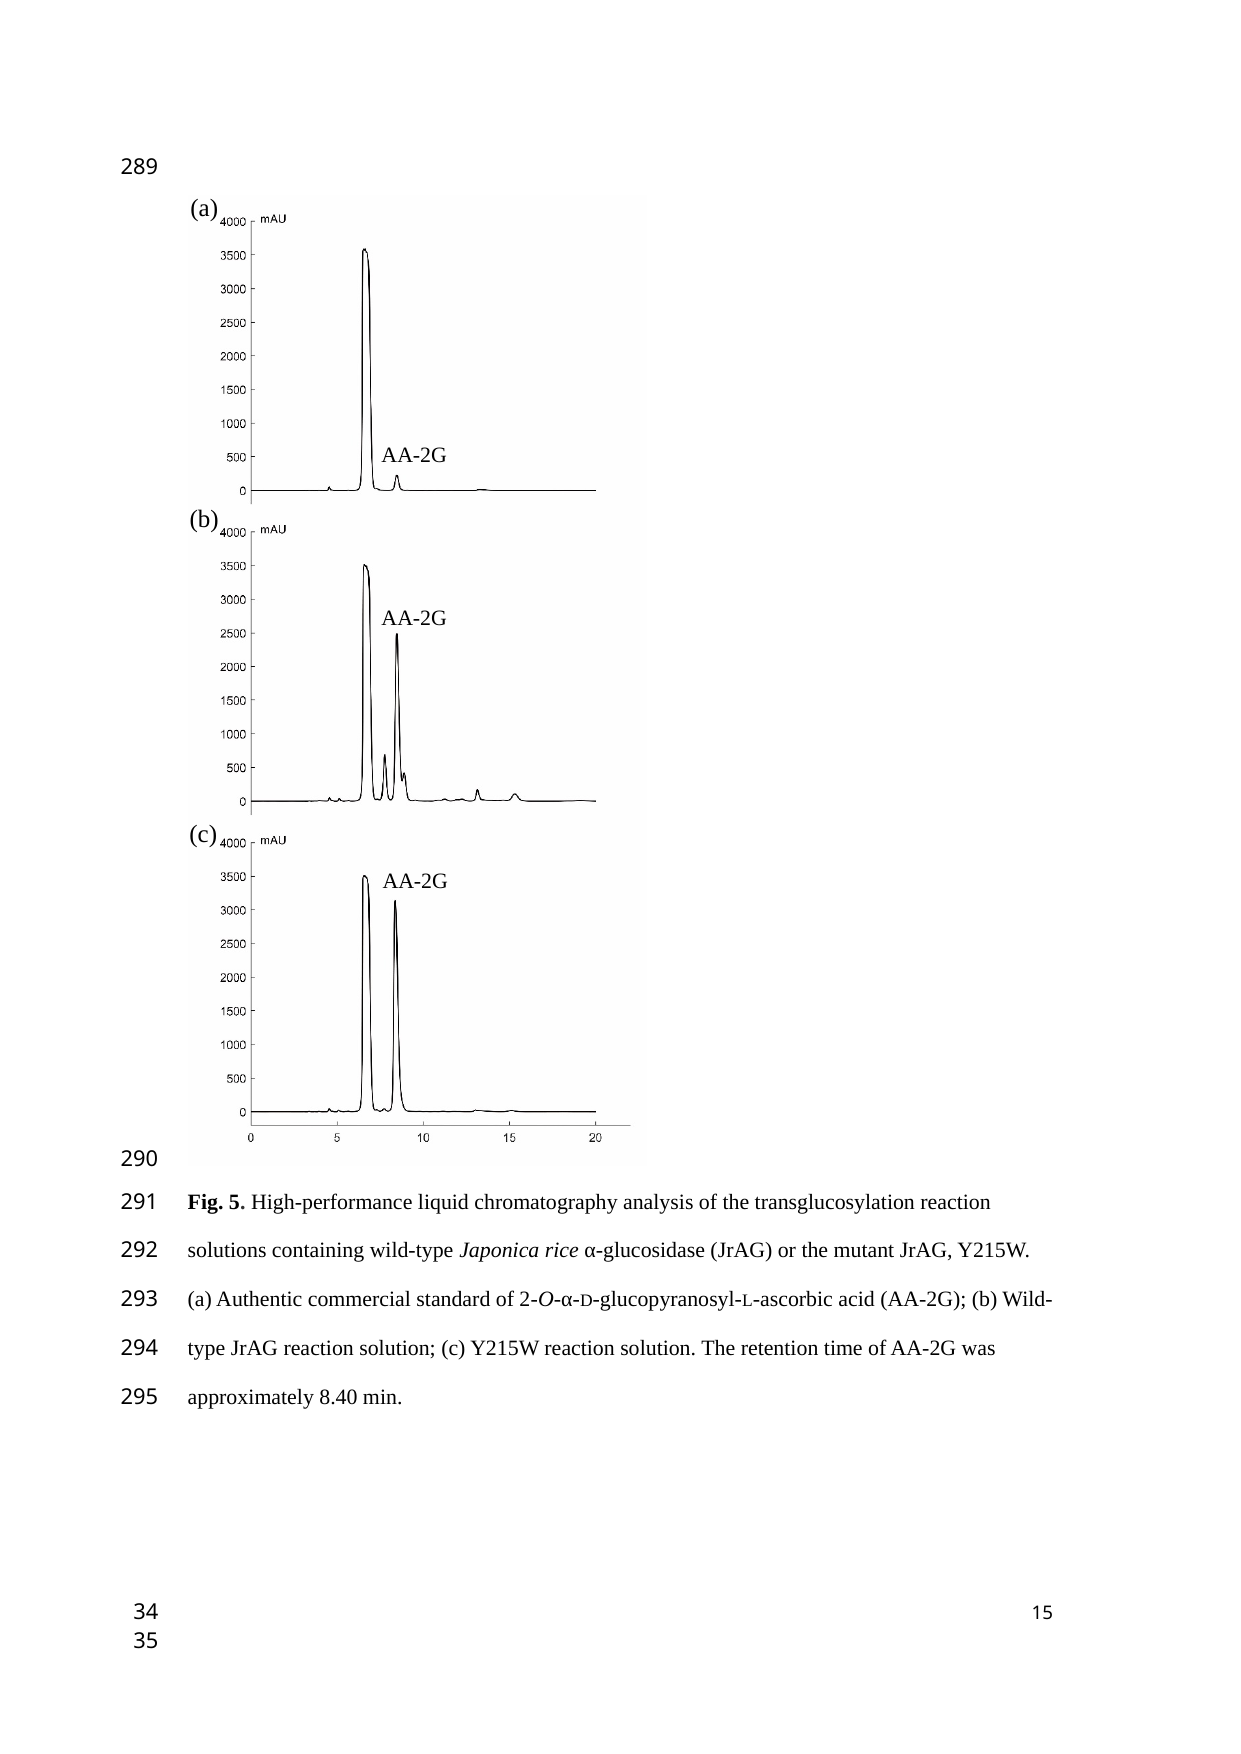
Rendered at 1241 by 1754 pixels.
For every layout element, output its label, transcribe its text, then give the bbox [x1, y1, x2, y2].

picture [187, 195, 648, 1166]
text Fig. 5. High-performance liquid chromatography analysis of the transglucosylation reaction solutions containing wild-type Japonica rice α-glucosidase (JrAG) or the mutant JrAG, Y215W. (a) Authentic commercial standard of 2-O-α-d-glucopyranosyl-l-ascorbic acid (AA-2G); (b) Wild-type JrAG reaction solution; (c) Y215W reaction solution. The retention time of AA-2G was approximately 8.40 min. [187, 1185, 1053, 1412]
